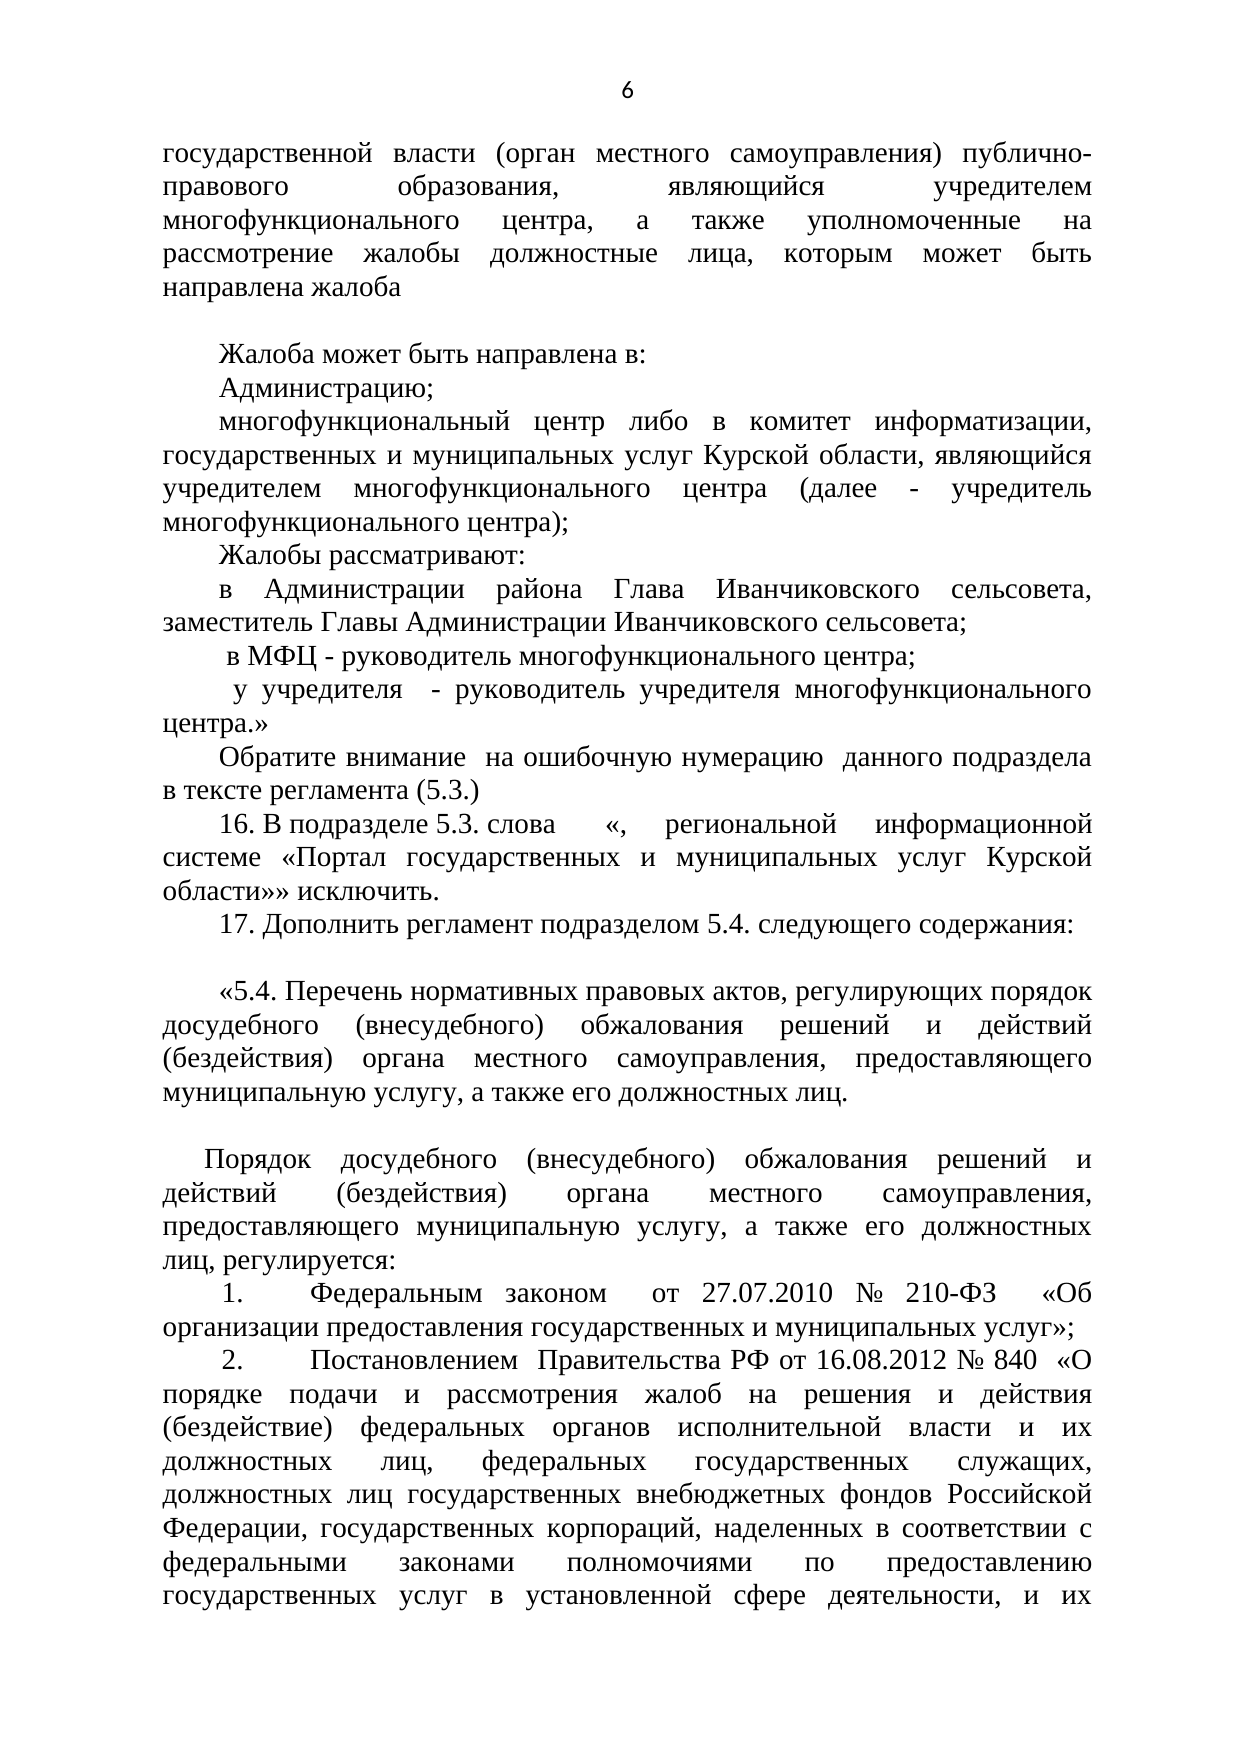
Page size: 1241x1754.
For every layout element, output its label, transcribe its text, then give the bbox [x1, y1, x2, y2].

text Жалобы рассматривают: [162, 537, 1093, 571]
text Обратите внимание на ошибочную нумерацию данного подраздела в тексте регламента (5.3.) [162, 739, 1093, 806]
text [162, 135, 1093, 303]
text 17. Дополнить регламент подразделом 5.4. следующего содержания: [162, 906, 1093, 940]
text Порядок досудебного (внесудебного) обжалования решений и действий (бездействия) органа местного самоуправления, предоставляющего муниципальную услугу, а также его должностных лиц, регулируется: [162, 1141, 1093, 1275]
text Администрацию; [162, 370, 1093, 403]
text «5.4. Перечень нормативных правовых актов, регулирующих порядок досудебного (внесудебного) обжалования решений и действий (бездействия) органа местного самоуправления, предоставляющего муниципальную услугу, а также его должностных лиц. [162, 973, 1093, 1108]
text многофункциональный центр либо в комитет информатизации, государственных и муниципальных услуг Курской области, являющийся учредителем многофункционального центра (далее - учредитель многофункционального центра); [162, 403, 1093, 537]
text в Администрации района Глава Иванчиковского сельсовета, заместитель Главы Администрации Иванчиковского сельсовета; [162, 571, 1093, 638]
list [162, 1342, 1093, 1611]
text 16. В подразделе 5.3. слова «, региональной информационной системе «Портал государственных и муниципальных услуг Курской области»» исключить. [162, 806, 1093, 906]
text в МФЦ - руководитель многофункционального центра; [162, 638, 1093, 672]
list Федеральным законом от 27.07.2010 № 210-ФЗ «Об организации предоставления государственных и муниципальных услуг»; [162, 1275, 1093, 1342]
text Жалоба может быть направлена в: [162, 336, 1093, 370]
text у учредителя - руководитель учредителя многофункционального центра.» [162, 672, 1093, 739]
